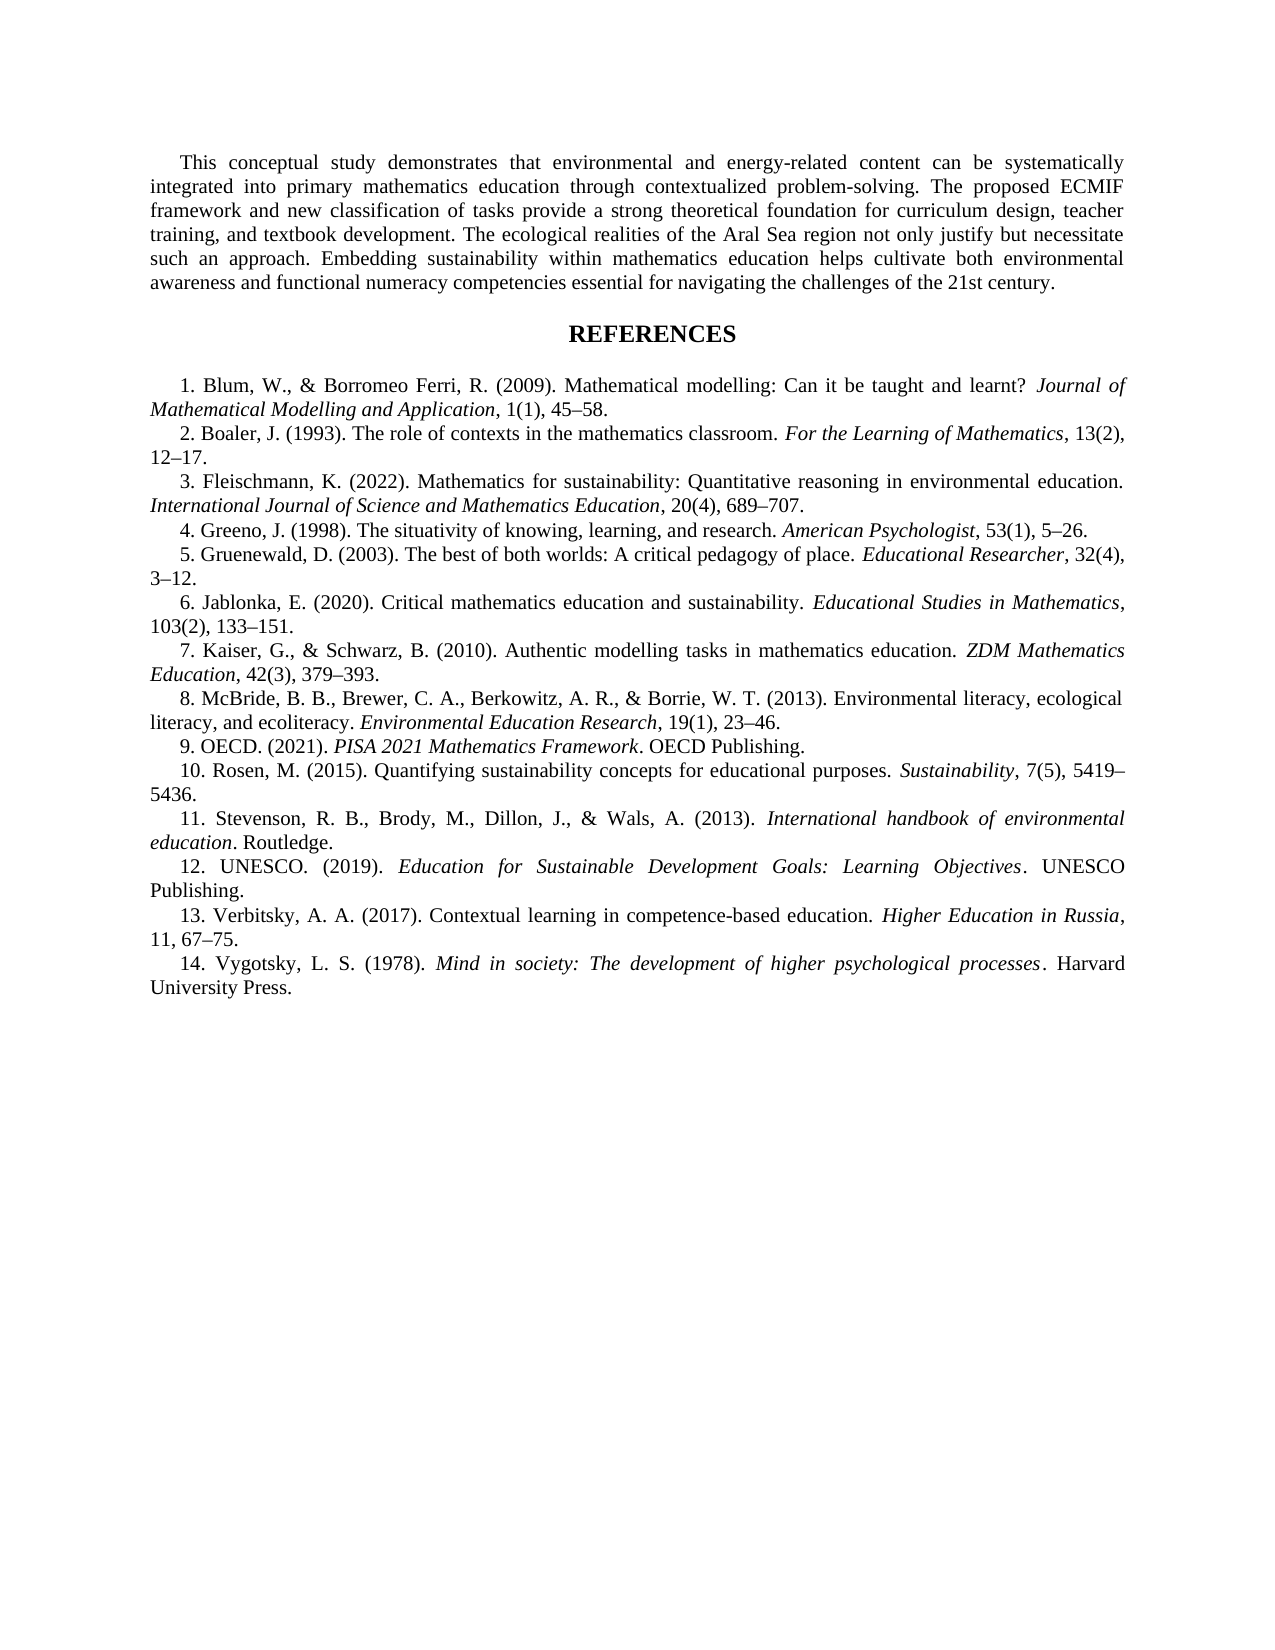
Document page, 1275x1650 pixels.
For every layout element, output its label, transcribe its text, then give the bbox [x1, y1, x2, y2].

text 13. Verbitsky, A. A. (2017). Contextual learning in competence-based education. Higher Education in Russia, 11, 67–75. [150, 902, 1125, 951]
text 8. McBride, B. B., Brewer, C. A., Berkowitz, A. R., & Borrie, W. T. (2013). Environmental literacy, ecological literacy, and ecoliteracy. Environmental Education Research, 19(1), 23–46. [150, 686, 1125, 734]
text REFERENCES [150, 319, 1125, 348]
text 5. Gruenewald, D. (2003). The best of both worlds: A critical pedagogy of place. Educational Researcher, 32(4), 3–12. [150, 542, 1125, 590]
text 11. Stevenson, R. B., Brody, M., Dillon, J., & Wals, A. (2013). International handbook of environmental education. Routledge. [150, 806, 1125, 854]
text 10. Rosen, M. (2015). Quantifying sustainability concepts for educational purposes. Sustainability, 7(5), 5419–5436. [150, 758, 1125, 806]
text 14. Vygotsky, L. S. (1978). Mind in society: The development of higher psychological processes. Harvard University Press. [150, 951, 1125, 999]
text 1. Blum, W., & Borromeo Ferri, R. (2009). Mathematical modelling: Can it be taught and learnt? Journal of Mathematical Modelling and Application, 1(1), 45–58. [150, 373, 1125, 421]
text 4. Greeno, J. (1998). The situativity of knowing, learning, and research. American Psychologist, 53(1), 5–26. [150, 517, 1125, 542]
text 6. Jablonka, E. (2020). Critical mathematics education and sustainability. Educational Studies in Mathematics, 103(2), 133–151. [150, 590, 1125, 638]
text 7. Kaiser, G., & Schwarz, B. (2010). Authentic modelling tasks in mathematics education. ZDM Mathematics Education, 42(3), 379–393. [150, 638, 1125, 686]
text This conceptual study demonstrates that environmental and energy-related content can be systematically integrated into primary mathematics education through contextualized problem-solving. The proposed ECMIF framework and new classification of tasks provide a strong theoretical foundation for curriculum design, teacher training, and textbook development. The ecological realities of the Aral Sea region not only justify but necessitate such an approach. Embedding sustainability within mathematics education helps cultivate both environmental awareness and functional numeracy competencies essential for navigating the challenges of the 21st century. [150, 150, 1125, 294]
text 2. Boaler, J. (1993). The role of contexts in the mathematics classroom. For the Learning of Mathematics, 13(2), 12–17. [150, 421, 1125, 469]
text 12. UNESCO. (2019). Education for Sustainable Development Goals: Learning Objectives. UNESCO Publishing. [150, 854, 1125, 902]
text 3. Fleischmann, K. (2022). Mathematics for sustainability: Quantitative reasoning in environmental education. International Journal of Science and Mathematics Education, 20(4), 689–707. [150, 469, 1125, 517]
text 9. OECD. (2021). PISA 2021 Mathematics Framework. OECD Publishing. [150, 734, 1125, 758]
